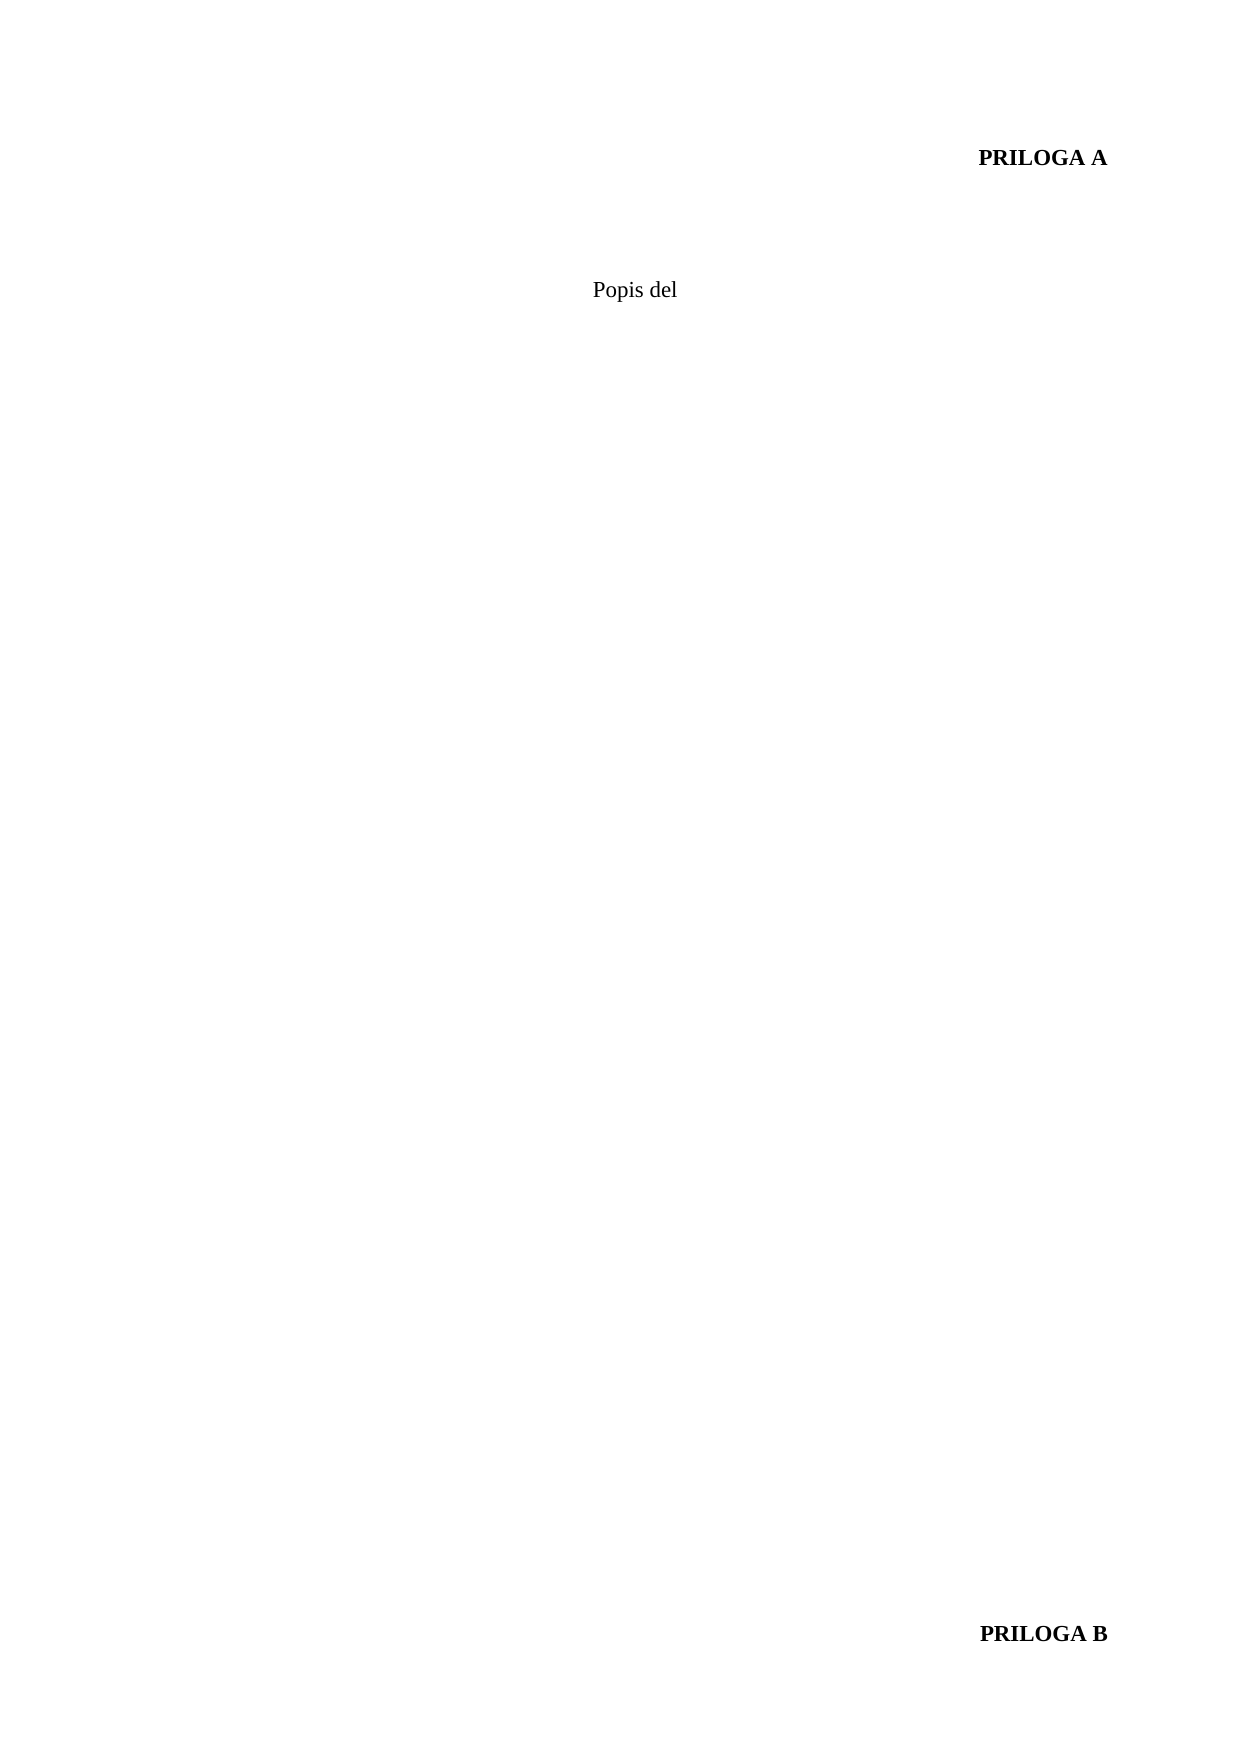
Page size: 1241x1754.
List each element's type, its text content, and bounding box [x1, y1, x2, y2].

text PRILOGA A [44, 144, 1107, 171]
text PRILOGA B [44, 1620, 1107, 1647]
text Popis del [162, 276, 1107, 303]
